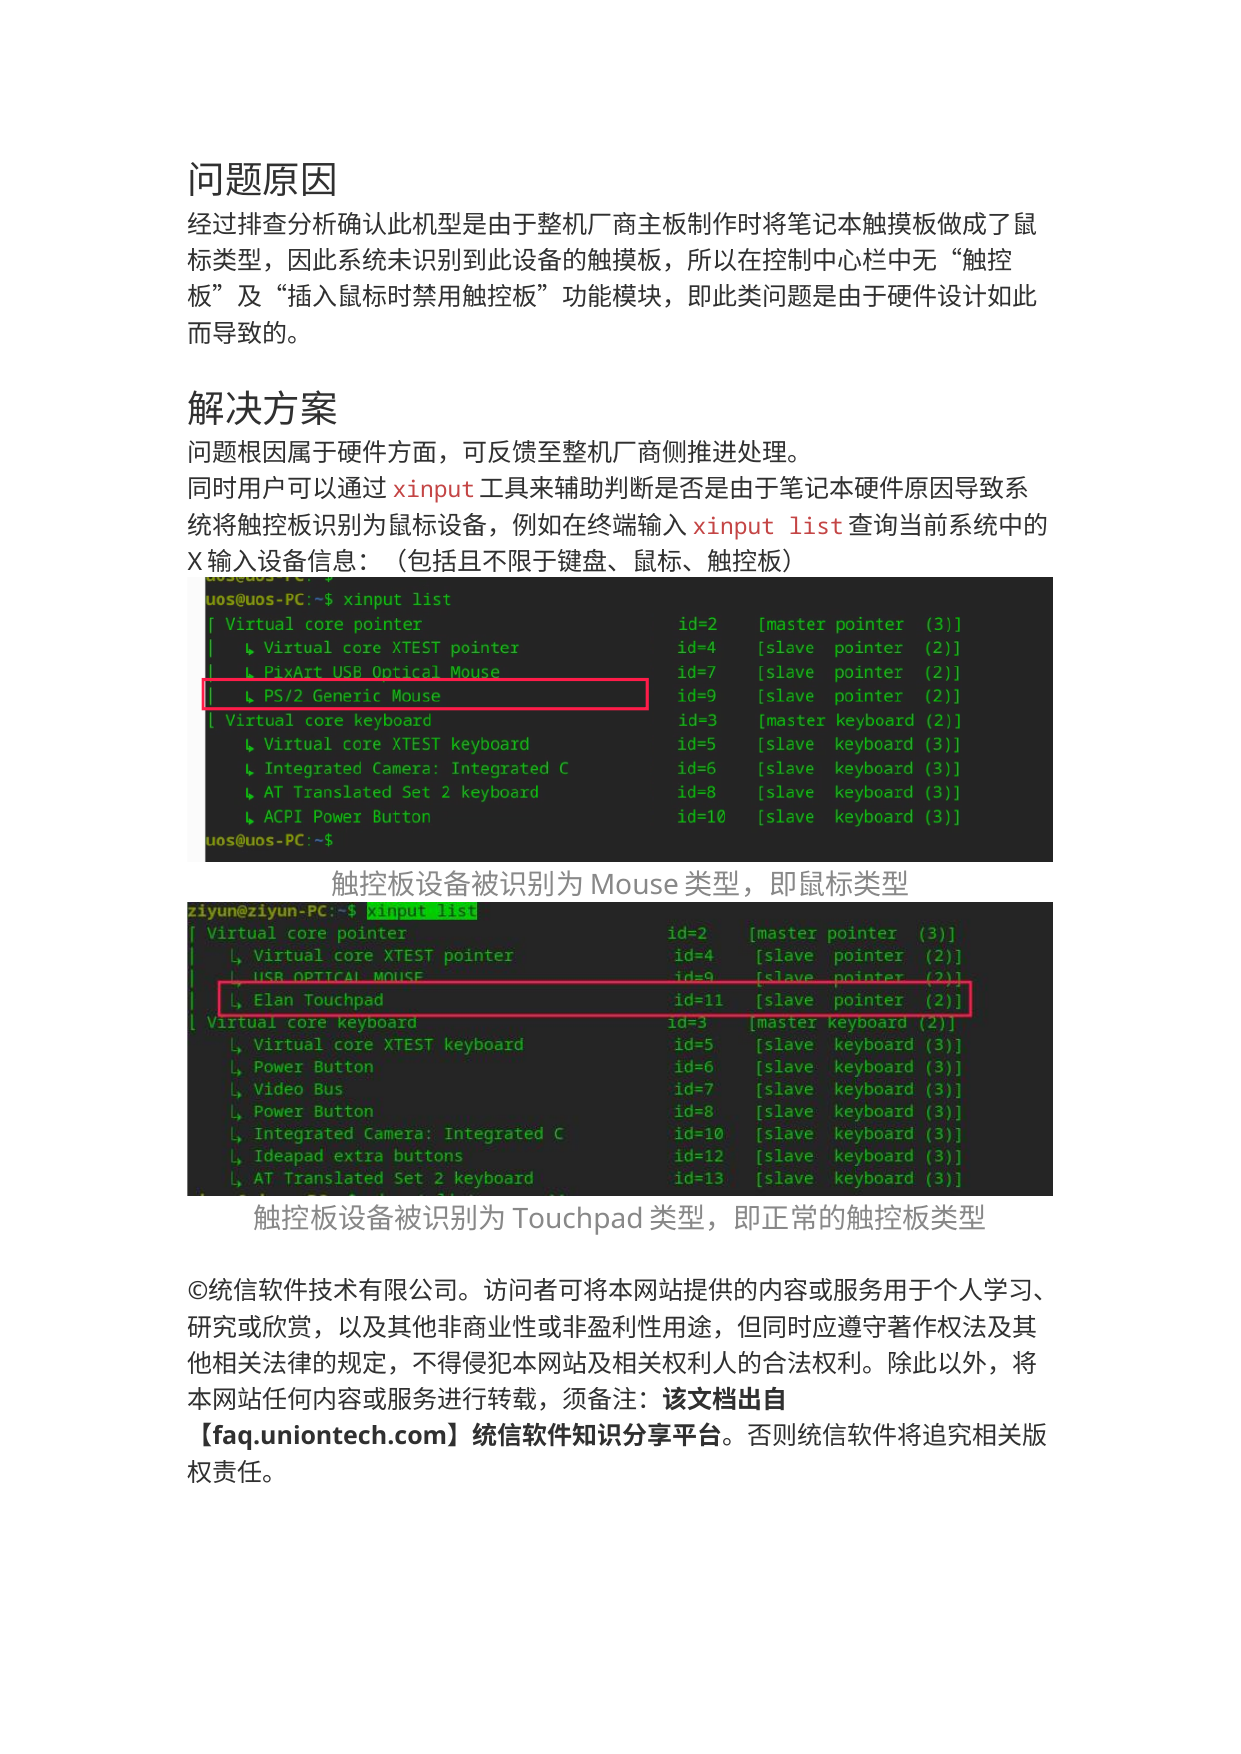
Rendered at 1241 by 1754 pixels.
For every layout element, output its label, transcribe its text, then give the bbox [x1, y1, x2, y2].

text ©统信软件技术有限公司。访问者可将本网站提供的内容或服务用于个人学习、研究或欣赏，以及其他非商业性或非盈利性用途，但同时应遵守著作权法及其他相关法律的规定，不得侵犯本网站及相关权利人的合法权利。除此以外，将本网站任何内容或服务进行转载，须备注：该文档出自【faq.uniontech.com】统信软件知识分享平台。否则统信软件将追究相关版权责任。 [187, 1271, 1053, 1488]
text 问题根因属于硬件方面，可反馈至整机厂商侧推进处理。 [187, 433, 1053, 469]
text 解决方案 [187, 378, 1053, 433]
picture [187, 577, 1053, 862]
text 问题原因 [187, 150, 1053, 204]
text 经过排查分析确认此机型是由于整机厂商主板制作时将笔记本触摸板做成了鼠标类型，因此系统未识别到此设备的触摸板，所以在控制中心栏中无“触控板”及“插入鼠标时禁用触控板”功能模块，即此类问题是由于硬件设计如此而导致的。 [187, 204, 1053, 349]
picture [187, 902, 1053, 1196]
text 触控板设备被识别为Mouse类型，即鼠标类型 [187, 862, 1053, 902]
text 触控板设备被识别为Touchpad类型，即正常的触控板类型 [187, 1196, 1053, 1237]
text 同时用户可以通过xinput工具来辅助判断是否是由于笔记本硬件原因导致系统将触控板识别为鼠标设备，例如在终端输入xinput list查询当前系统中的X输入设备信息：（包括且不限于键盘、鼠标、触控板） [187, 469, 1053, 577]
